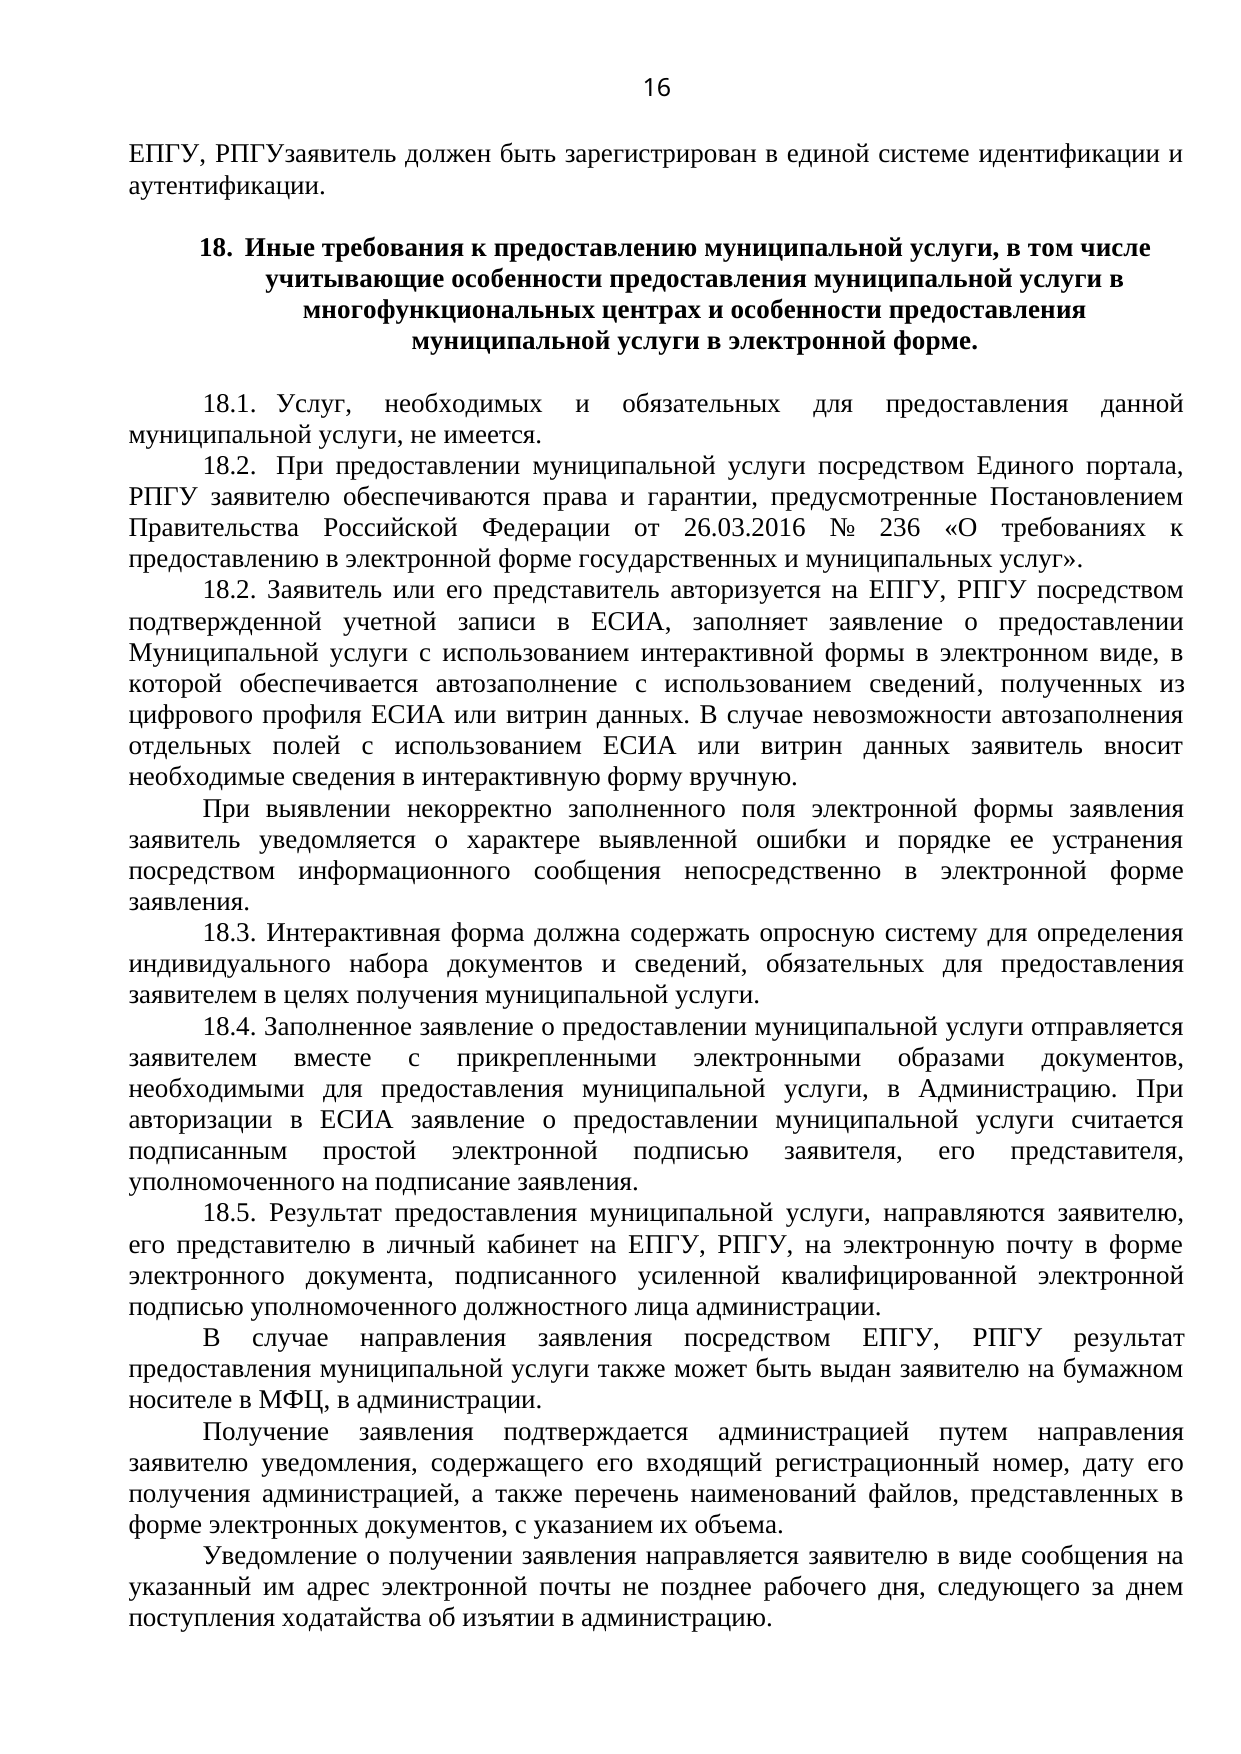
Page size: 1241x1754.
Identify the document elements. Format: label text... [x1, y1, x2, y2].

text 18.5. Результат предоставления муниципальной услуги, направляются заявителю, его представителю в личный кабинет на ЕПГУ, РПГУ, на электронную почту в форме электронного документа, подписанного усиленной квалифицированной электронной подписью уполномоченного должностного лица администрации. [128, 1197, 1185, 1321]
list Услуг, необходимых и обязательных для предоставления данной муниципальной услуги, не имеется. [128, 387, 1185, 449]
text 18.4. Заполненное заявление о предоставлении муниципальной услуги отправляется заявителем вместе с прикрепленными электронными образами документов, необходимыми для предоставления муниципальной услуги, в Администрацию. При авторизации в ЕСИА заявление о предоставлении муниципальной услуги считается подписанным простой электронной подписью заявителя, его представителя, уполномоченного на подписание заявления. [128, 1010, 1185, 1197]
text При выявлении некорректно заполненного поля электронной формы заявления заявитель уведомляется о характере выявленной ошибки и порядке ее устранения посредством информационного сообщения непосредственно в электронной форме заявления. [128, 792, 1185, 916]
text 18.3. Интерактивная форма должна содержать опросную систему для определения индивидуального набора документов и сведений, обязательных для предоставления заявителем в целях получения муниципальной услуги. [128, 916, 1185, 1010]
text В случае направления заявления посредством ЕПГУ, РПГУ результат предоставления муниципальной услуги также может быть выдан заявителю на бумажном носителе в МФЦ, в администрации. [128, 1321, 1185, 1414]
text 18.2. Заявитель или его представитель авторизуется на ЕПГУ, РПГУ посредством подтвержденной учетной записи в ЕСИА, заполняет заявление о предоставлении Муниципальной услуги с использованием интерактивной формы в электронном виде, в которой обеспечивается автозаполнение с использованием сведений, полученных из цифрового профиля ЕСИА или витрин данных. В случае невозможности автозаполнения отдельных полей с использованием ЕСИА или витрин данных заявитель вносит необходимые сведения в интерактивную форму вручную. [128, 574, 1185, 792]
list Иные требования к предоставлению муниципальной услуги, в том числе учитывающие особенности предоставления муниципальной услуги в многофункциональных центрах и особенности предоставления муниципальной услуги в электронной форме. [166, 231, 1185, 356]
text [128, 138, 1185, 200]
text Получение заявления подтверждается администрацией путем направления заявителю уведомления, содержащего его входящий регистрационный номер, дату его получения администрацией, а также перечень наименований файлов, представленных в форме электронных документов, с указанием их объема. [128, 1414, 1185, 1539]
text Уведомление о получении заявления направляется заявителю в виде сообщения на указанный им адрес электронной почты не позднее рабочего дня, следующего за днем поступления ходатайства об изъятии в администрацию. [128, 1539, 1185, 1633]
list При предоставлении муниципальной услуги посредством Единого портала, РПГУ заявителю обеспечиваются права и гарантии, предусмотренные Постановлением Правительства Российской Федерации от 26.03.2016 № 236 «О требованиях к предоставлению в электронной форме государственных и муниципальных услуг». [128, 449, 1185, 574]
